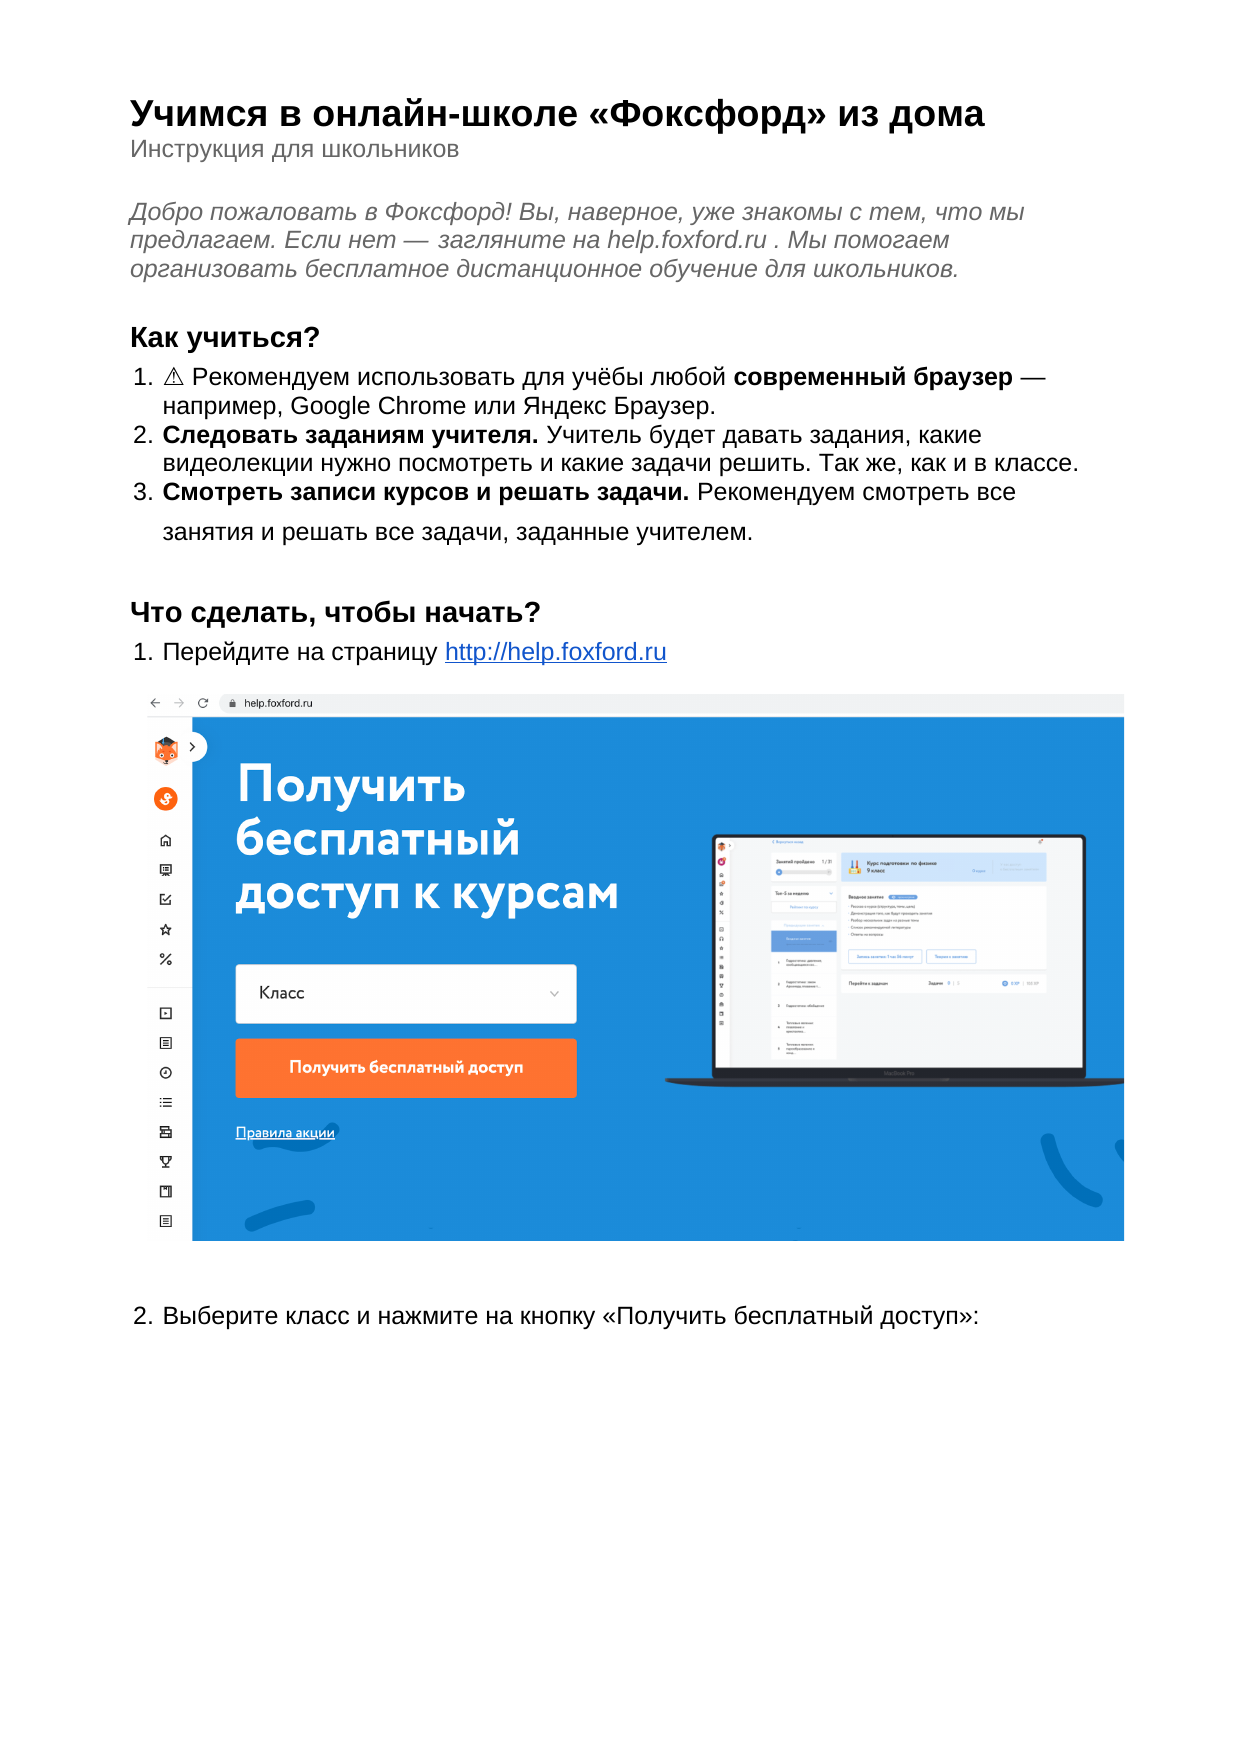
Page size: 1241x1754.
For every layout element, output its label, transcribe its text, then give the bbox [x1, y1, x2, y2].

list Выберите класс и нажмите на кнопку «Получить бесплатный доступ»: [133, 1301, 1109, 1330]
subtitle Учимся в онлайн-школе «Фоксфорд» из дома [130, 91, 1109, 134]
list ⚠️ Рекомендуем использовать для учёбы любой современный браузер — например, Google Chrome или Яндекс Браузер. [133, 362, 1109, 419]
subtitle Как учиться? [130, 320, 1109, 354]
subtitle Что сделать, чтобы начать? [130, 595, 1109, 628]
list Смотреть записи курсов и решать задачи. Рекомендуем смотреть все занятия и решать все задачи, заданные учителем. [133, 477, 1109, 546]
list Следовать заданиям учителя. Учитель будет давать задания, какие видеолекции нужно посмотреть и какие задачи решить. Так же, как и в классе. [133, 419, 1109, 477]
list Перейдите на страницу http://help.foxford.ru [133, 637, 1109, 666]
subtitle Добро пожаловать в Фоксфорд! Вы, наверное, уже знакомы с тем, что мы предлагаем. Если нет — загляните на help.foxford.ru . Мы помогаем организовать бесплатное дистанционное обучение для школьников. [130, 196, 1109, 283]
subtitle Инструкция для школьников [130, 134, 1109, 163]
picture [147, 694, 1125, 1241]
